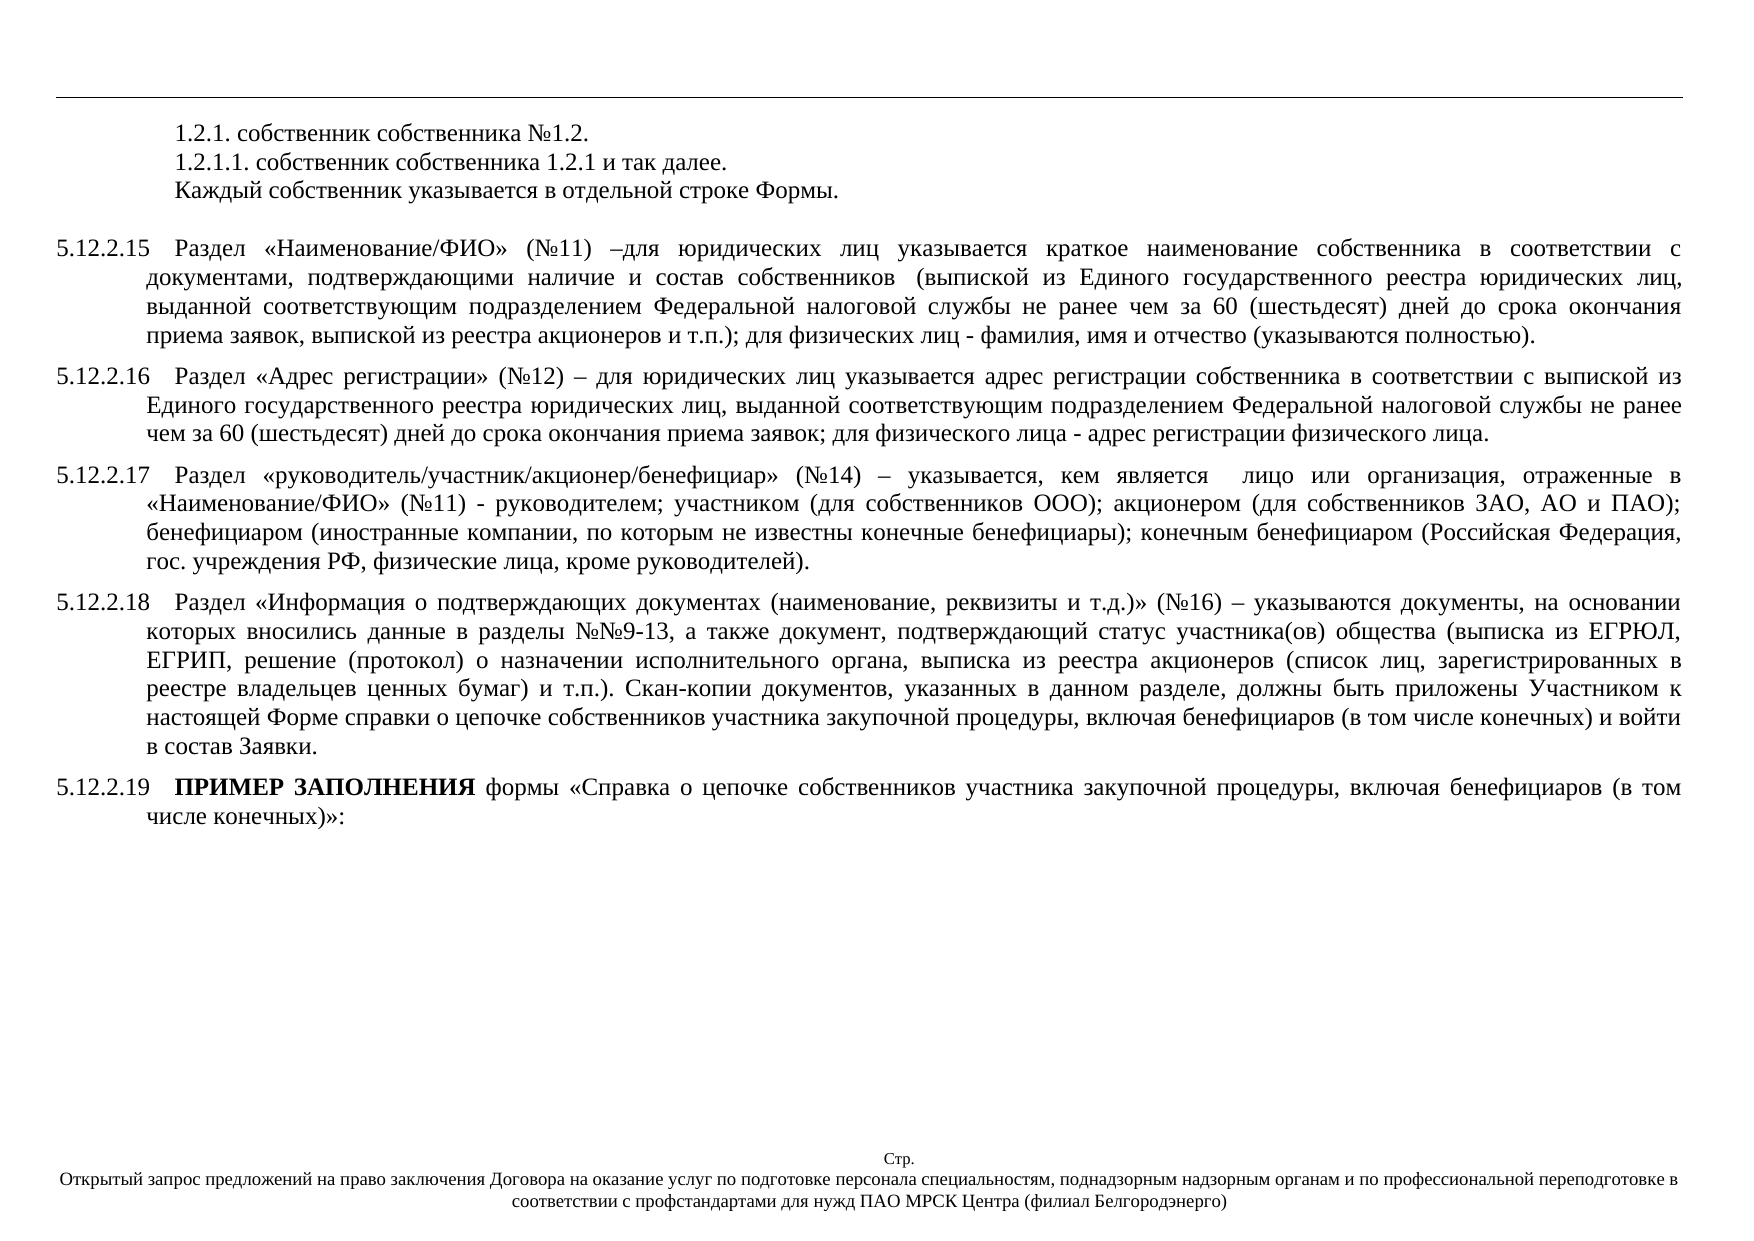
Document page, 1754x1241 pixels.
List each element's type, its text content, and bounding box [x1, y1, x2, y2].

text Каждый собственник указывается в отдельной строке Формы. [56, 176, 1683, 204]
text 1.2.1. собственник собственника №1.2. [56, 118, 1683, 147]
list Раздел «Наименование/ФИО» (№11) –для юридических лиц указывается краткое наименование собственника в соответствии с документами, подтверждающими наличие и состав собственников (выпиской из Единого государственного реестра юридических лиц, выданной соответствующим подразделением Федеральной налоговой службы не ранее чем за 60 (шестьдесят) дней до срока окончания приема заявок, выпиской из реестра акционеров и т.п.); для физических лиц - фамилия, имя и отчество (указываются полностью). [56, 233, 1683, 348]
list Раздел «Информация о подтверждающих документах (наименование, реквизиты и т.д.)» (№16) – указываются документы, на основании которых вносились данные в разделы №№9-13, а также документ, подтверждающий статус участника(ов) общества (выписка из ЕГРЮЛ, ЕГРИП, решение (протокол) о назначении исполнительного органа, выписка из реестра акционеров (список лиц, зарегистрированных в реестре владельцев ценных бумаг) и т.п.). Скан-копии документов, указанных в данном разделе, должны быть приложены Участником к настоящей Форме справки о цепочке собственников участника закупочной процедуры, включая бенефициаров (в том числе конечных) и войти в состав Заявки. [56, 587, 1683, 760]
list Пример заполнения формы «Справка о цепочке собственников участника закупочной процедуры, включая бенефициаров (в том числе конечных)»: [56, 772, 1683, 830]
list Раздел «Адрес регистрации» (№12) – для юридических лиц указывается адрес регистрации собственника в соответствии с выпиской из Единого государственного реестра юридических лиц, выданной соответствующим подразделением Федеральной налоговой службы не ранее чем за 60 (шестьдесят) дней до срока окончания приема заявок; для физического лица - адрес регистрации физического лица. [56, 361, 1683, 447]
text 1.2.1.1. собственник собственника 1.2.1 и так далее. [56, 147, 1683, 176]
list Раздел «руководитель/участник/акционер/бенефициар» (№14) – указывается, кем является лицо или организация, отраженные в «Наименование/ФИО» (№11) - руководителем; участником (для собственников ООО); акционером (для собственников ЗАО, АО и ПАО); бенефициаром (иностранные компании, по которым не известны конечные бенефициары); конечным бенефициаром (Российская Федерация, гос. учреждения РФ, физические лица, кроме руководителей). [56, 460, 1683, 575]
